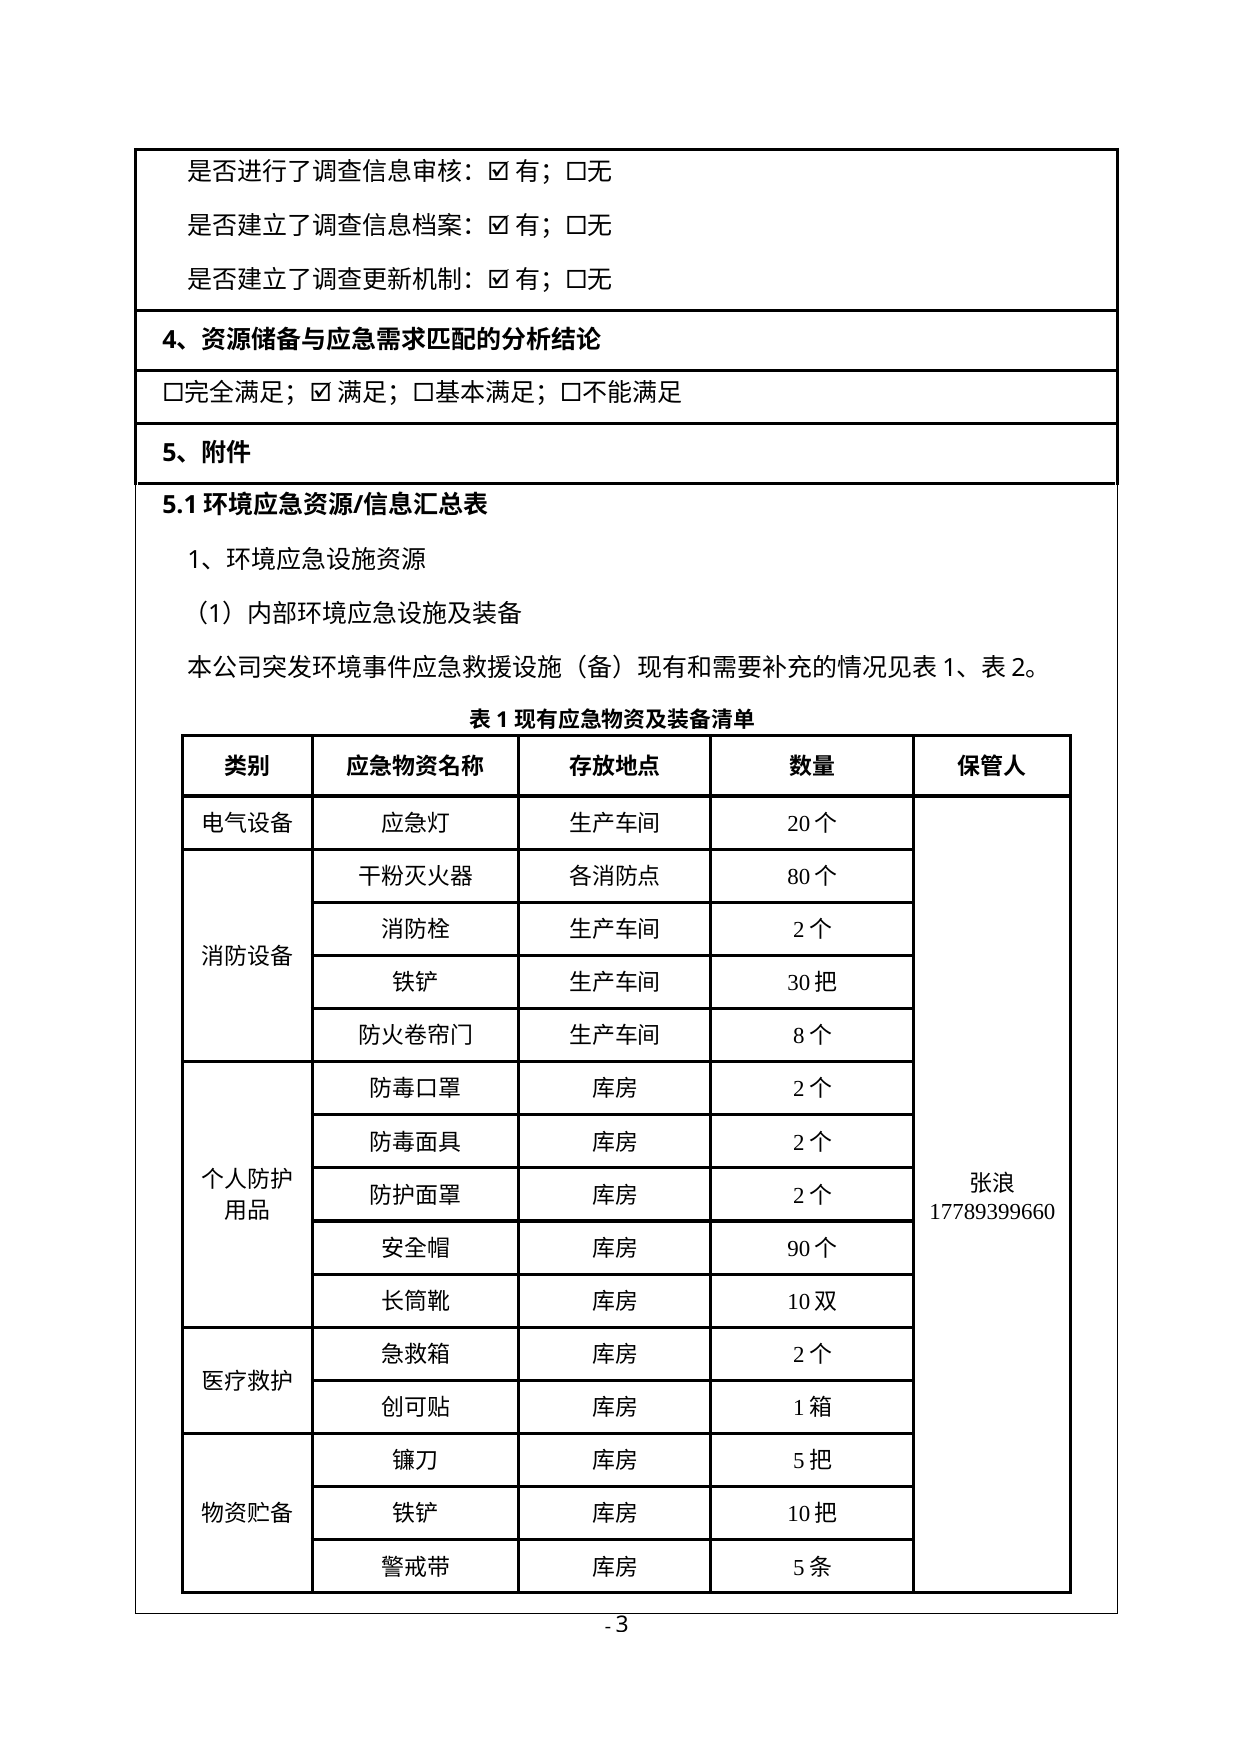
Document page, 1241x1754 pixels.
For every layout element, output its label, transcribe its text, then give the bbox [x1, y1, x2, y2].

table_cell 是否进行了调查信息审核：有；无 是否建立了调查信息档案：有；无 是否建立了调查更新机制：有；无 [137, 151, 1116, 309]
table_cell 5、附件 [137, 425, 1116, 482]
table_cell 4、资源储备与应急需求匹配的分析结论 [137, 312, 1116, 369]
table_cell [136, 482, 1117, 1612]
table_cell 完全满足；满足；基本满足；不能满足 [137, 372, 1116, 422]
